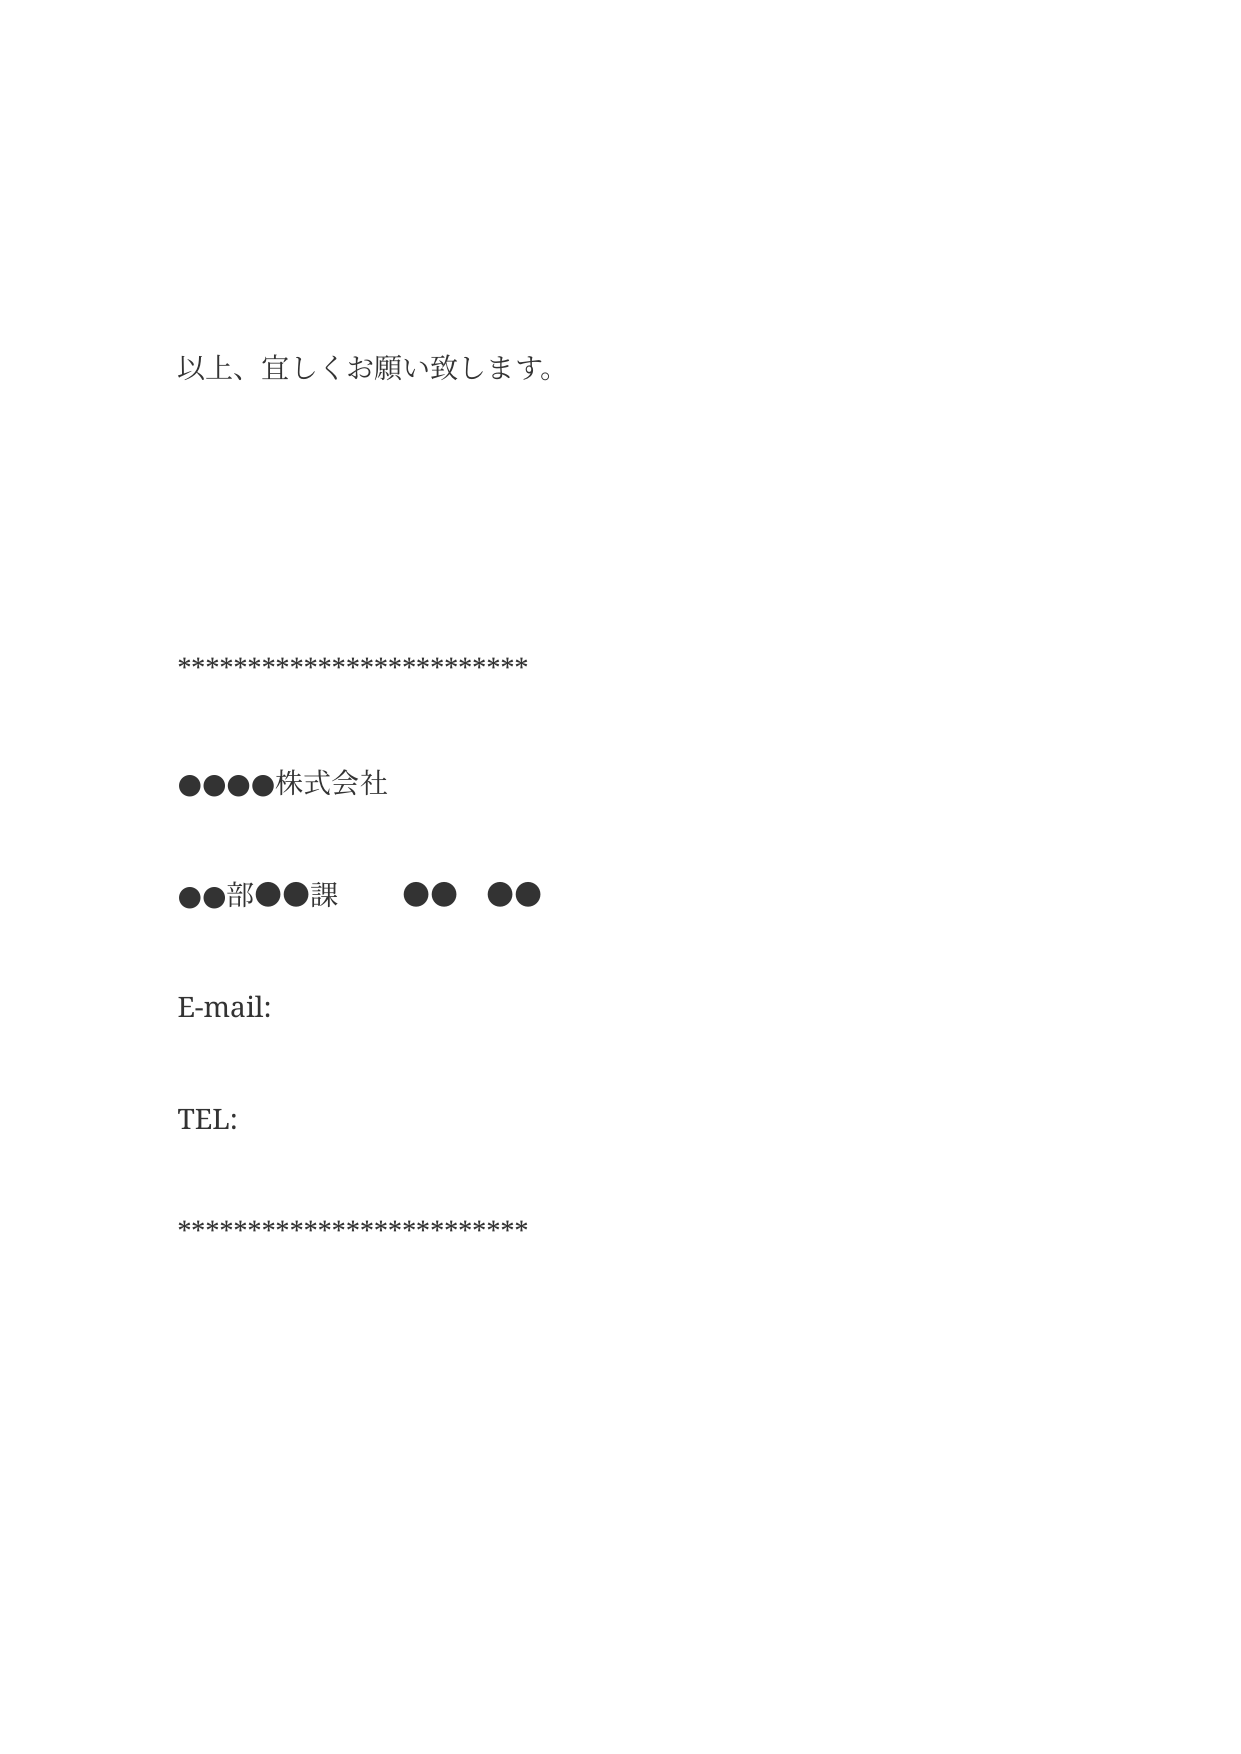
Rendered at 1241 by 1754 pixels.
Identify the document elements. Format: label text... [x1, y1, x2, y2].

text ************************* ●●●●株式会社 ●●部●●課 ●● ●● E-mail: TEL: ************************* [177, 519, 1063, 1269]
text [177, 217, 1063, 404]
